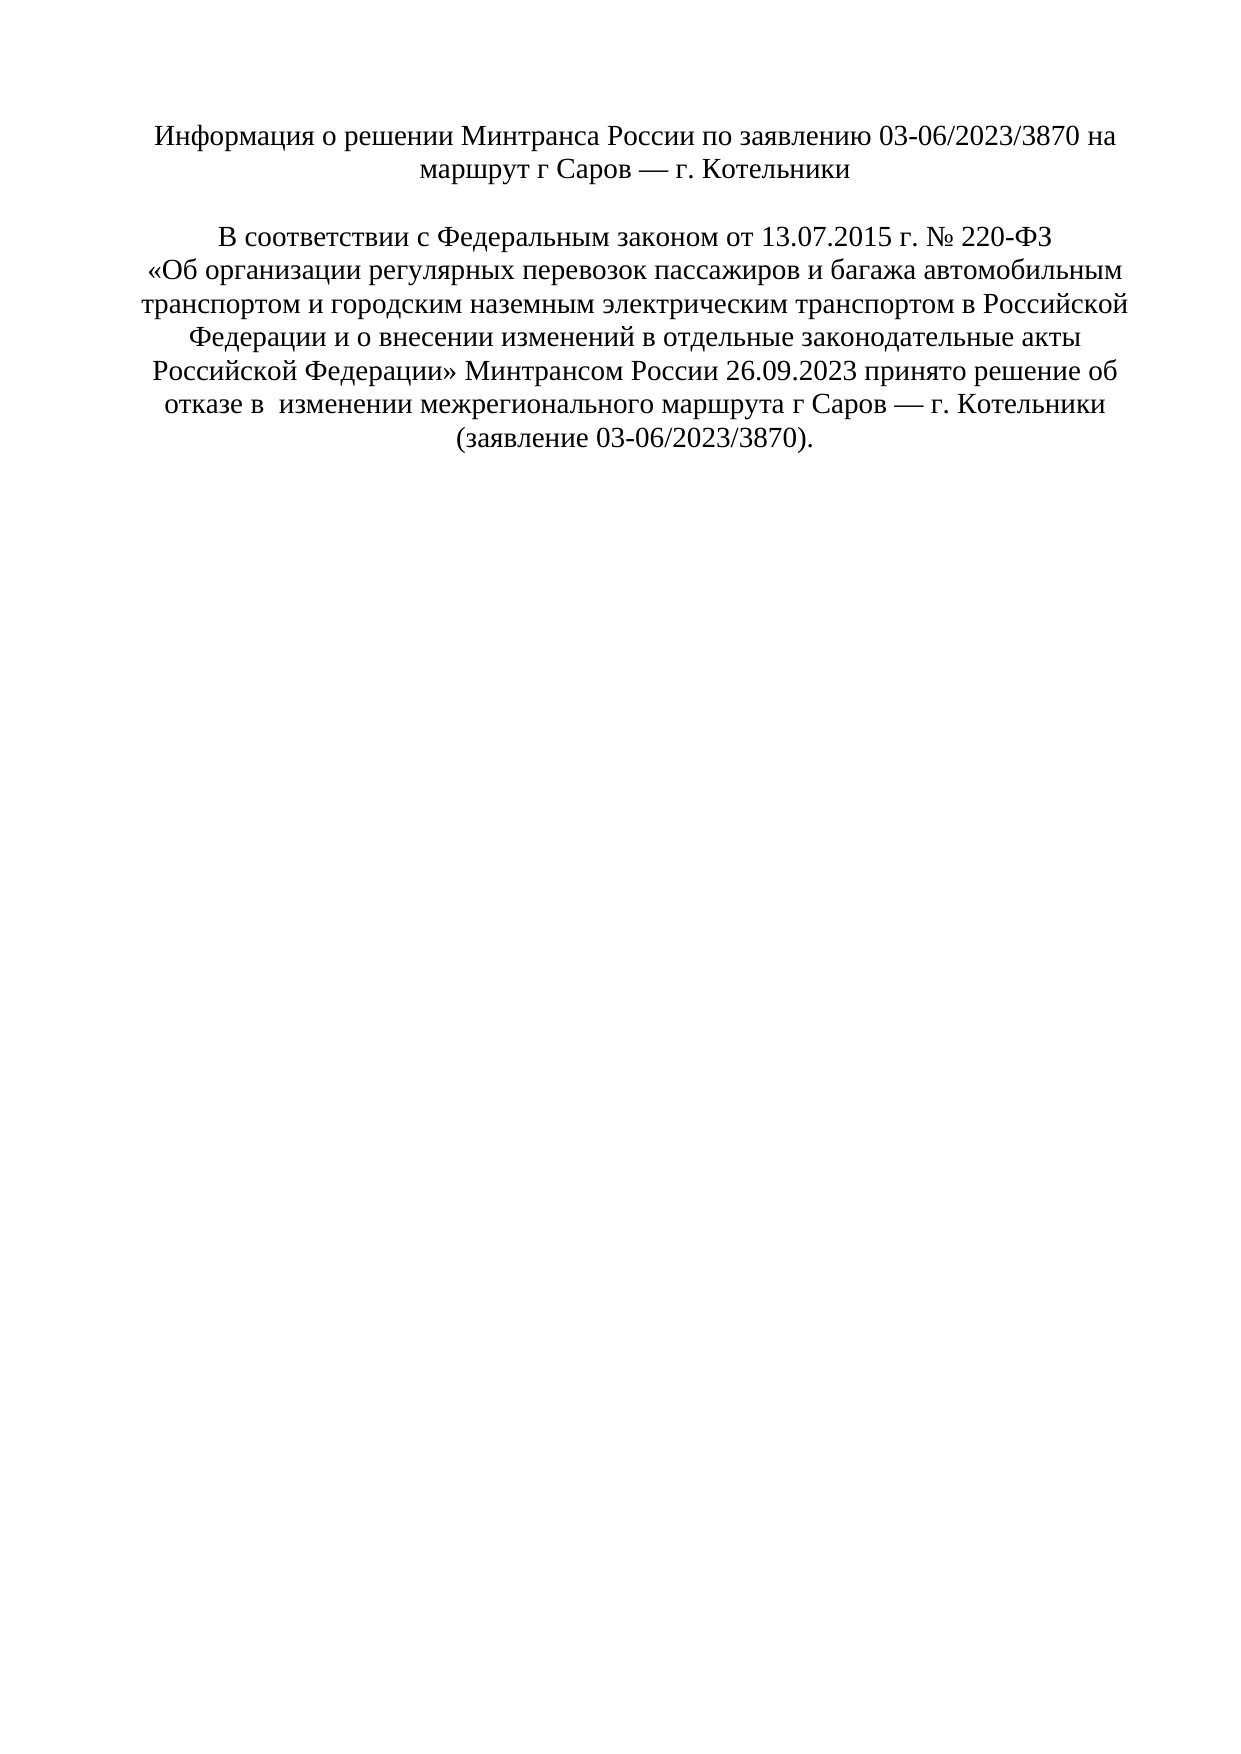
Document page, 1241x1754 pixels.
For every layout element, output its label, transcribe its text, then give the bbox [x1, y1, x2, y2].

text В соответствии с Федеральным законом от 13.07.2015 г. № 220-ФЗ «Об организации регулярных перевозок пассажиров и багажа автомобильным транспортом и городским наземным электрическим транспортом в Российской Федерации и о внесении изменений в отдельные законодательные акты Российской Федерации» Минтрансом России 26.09.2023 принято решение об отказе в изменении межрегионального маршрута г Саров — г. Котельники (заявление 03-06/2023/3870). [118, 219, 1152, 453]
text Информация о решении Минтранса России по заявлению 03-06/2023/3870 на маршрут г Саров — г. Котельники [118, 118, 1152, 185]
